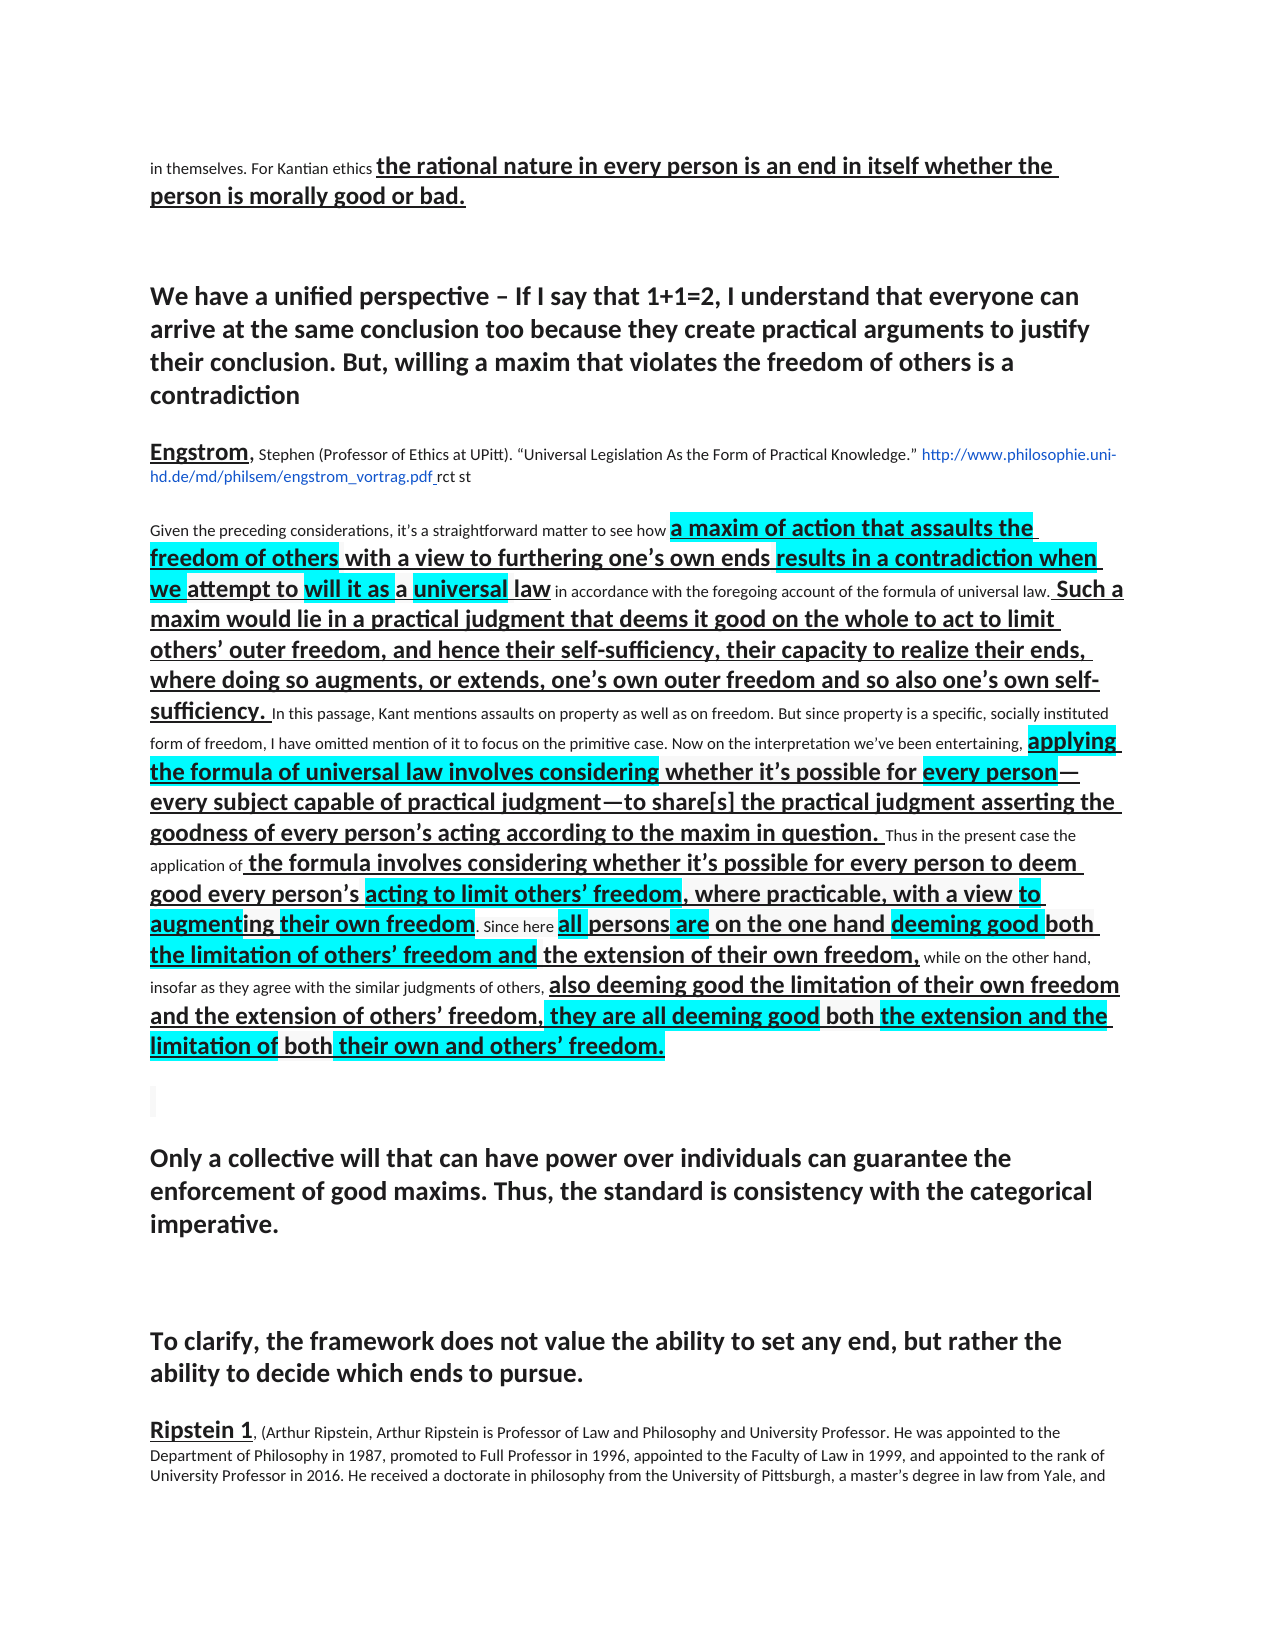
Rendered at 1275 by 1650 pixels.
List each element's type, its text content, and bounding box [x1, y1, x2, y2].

text We have a unified perspective – If I say that 1+1=2, I understand that everyone can arrive at the same conclusion too because they create practical arguments to justify their conclusion. But, willing a maxim that violates the freedom of others is a contradiction [150, 279, 1125, 411]
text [150, 1415, 1125, 1486]
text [150, 150, 1125, 211]
text Given the preceding considerations, it’s a straightforward matter to see how a maxim of action that assaults the freedom of others with a view to furthering one’s own ends results in a contradiction when we attempt to will it as a universal law in accordance with the foregoing account of the formula of universal law. Such a maxim would lie in a practical judgment that deems it good on the whole to act to limit others’ outer freedom, and hence their self-sufficiency, their capacity to realize their ends, where doing so augments, or extends, one’s own outer freedom and so also one’s own self-sufficiency. In this passage, Kant mentions assaults on property as well as on freedom. But since property is a specific, socially instituted form of freedom, I have omitted mention of it to focus on the primitive case. Now on the interpretation we’ve been entertaining, applying the formula of universal law involves considering whether it’s possible for every person—every subject capable of practical judgment—to share[s] the practical judgment asserting the goodness of every person’s acting according to the maxim in question. Thus in the present case the application of the formula involves considering whether it’s possible for every person to deem good every person’s acting to limit others’ freedom, where practicable, with a view to augmenting their own freedom. Since here all persons are on the one hand deeming good both the limitation of others’ freedom and the extension of their own freedom, while on the other hand, insofar as they agree with the similar judgments of others, also deeming good the limitation of their own freedom and the extension of others’ freedom, they are all deeming good both the extension and the limitation of both their own and others’ freedom. [150, 512, 1125, 1061]
text Only a collective will that can have power over individuals can guarantee the enforcement of good maxims. Thus, the standard is consistency with the categorical imperative. [150, 1142, 1125, 1241]
text Engstrom, Stephen (Professor of Ethics at UPitt). “Universal Legislation As the Form of Practical Knowledge.” http://www.philosophie.uni-hd.de/md/philsem/engstrom_vortrag.pdf rct st [150, 436, 1125, 487]
text To clarify, the framework does not value the ability to set any end, but rather the ability to decide which ends to pursue. [150, 1324, 1125, 1390]
